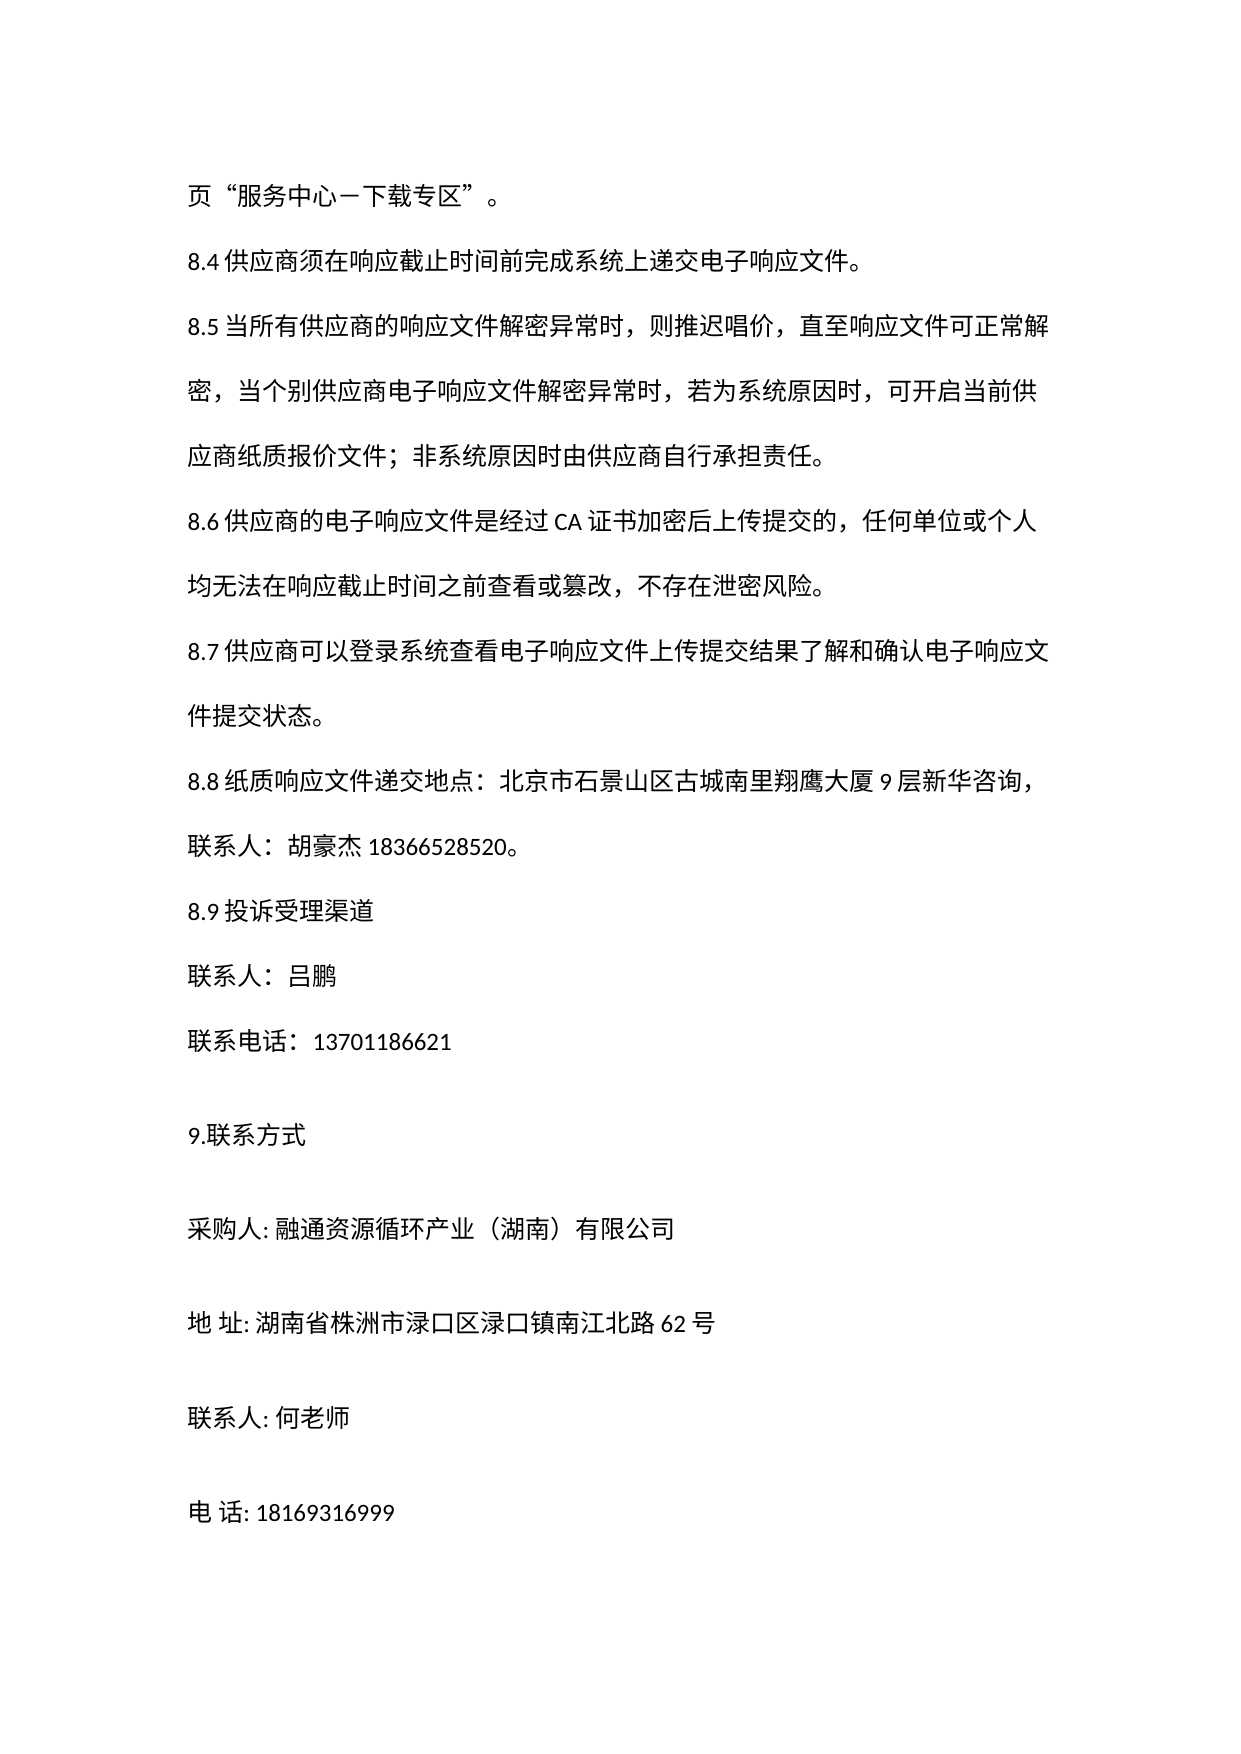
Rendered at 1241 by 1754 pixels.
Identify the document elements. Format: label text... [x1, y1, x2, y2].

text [187, 162, 1053, 1072]
text 电 话: 18169316999 [187, 1478, 1053, 1543]
text 9.联系方式 [187, 1101, 1053, 1166]
text 地 址: 湖南省株洲市渌口区渌口镇南江北路62号 [187, 1289, 1053, 1354]
text 采购人: 融通资源循环产业（湖南）有限公司 [187, 1195, 1053, 1260]
text 联系人: 何老师 [187, 1384, 1053, 1449]
